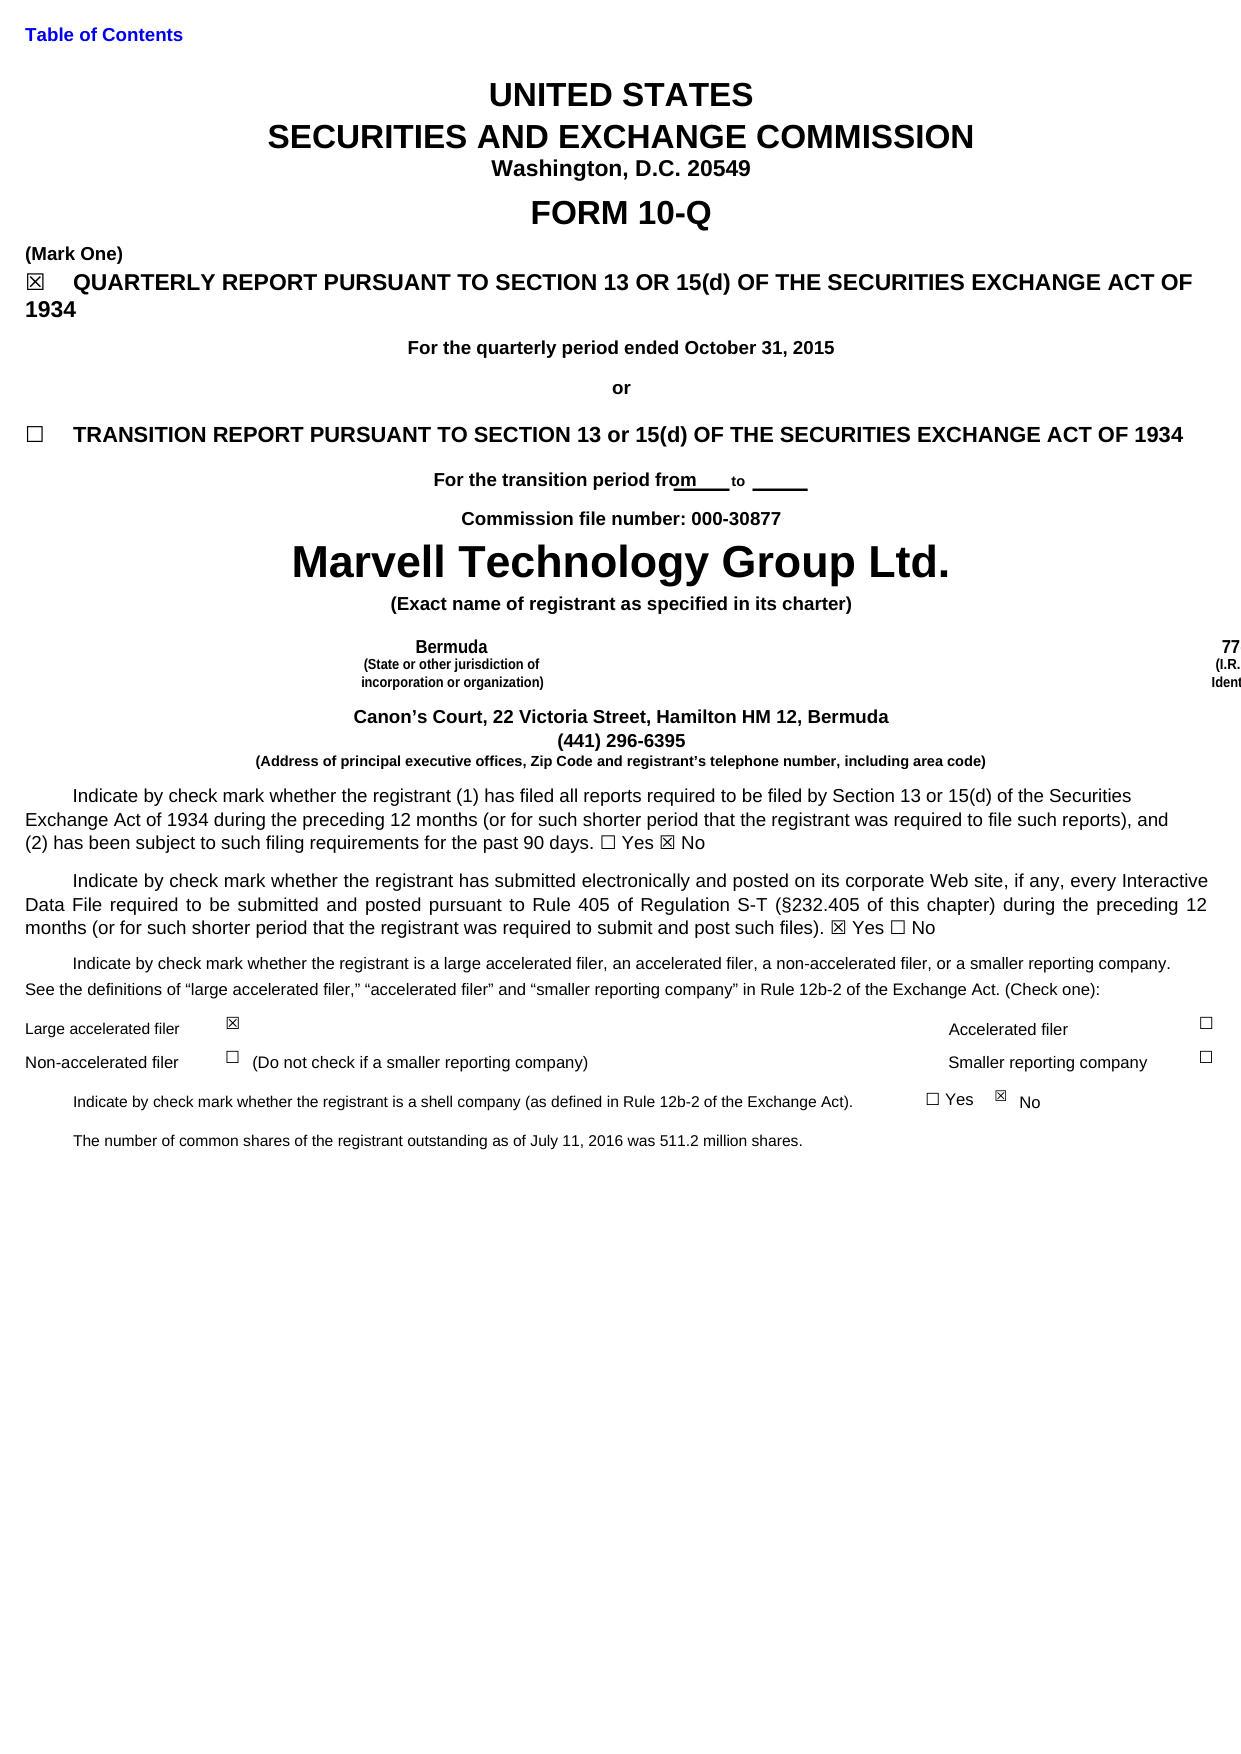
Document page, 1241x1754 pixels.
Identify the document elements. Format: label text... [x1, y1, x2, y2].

text ☒ [994, 1091, 1009, 1104]
text Indicate by check mark whether the registrant is a large accelerated filer, an accelerated filer, a non-accelerated filer, or a smaller reporting company. See the definitions of “large accelerated filer,” “accelerated filer” and “smaller reporting company” in Rule 12b-2 of the Exchange Act. (Check one): [25, 953, 1192, 999]
text Smaller reporting company [948, 1053, 1148, 1072]
text (Mark One) [25, 243, 1215, 264]
text The number of common shares of the registrant outstanding as of July 11, 2016 was 511.2 million shares. [73, 1132, 1215, 1150]
text No [1019, 1093, 1215, 1112]
list TRANSITION REPORT PURSUANT TO SECTION 13 or 15(d) OF THE SECURITIES EXCHANGE ACT OF 1934 [25, 419, 1215, 449]
text ☐ Yes [923, 1091, 975, 1108]
text For the transition period from to [433, 468, 1215, 490]
text Indicate by check mark whether the registrant has submitted electronically and posted on its corporate Web site, if any, every Interactive Data File required to be submitted and posted pursuant to Rule 405 of Regulation S-T (§232.405 of this chapter) during the preceding 12 months (or for such shorter period that the registrant was required to submit and post such files). ☒ Yes ☐ No [25, 869, 1209, 939]
text ☐ [225, 1052, 242, 1067]
text or [25, 377, 1217, 398]
text ☐ [1198, 1052, 1215, 1067]
text Large accelerated filer [25, 1019, 190, 1037]
text Commission file number: 000-30877 [25, 508, 1217, 529]
text Indicate by check mark whether the registrant is a shell company (as defined in Rule 12b-2 of the Exchange Act). [73, 1093, 904, 1111]
text For the quarterly period ended October 31, 2015 [25, 337, 1217, 359]
table_cell (State or other jurisdiction of [235, 657, 887, 673]
text (441) 296-6395 [25, 730, 1217, 752]
text Canon’s Court, 22 Victoria Street, Hamilton HM 12, Bermuda [25, 706, 1217, 728]
text Accelerated filer [948, 1019, 1123, 1038]
text Washington, D.C. 20549 [25, 155, 1217, 181]
table_header Bermuda [235, 635, 887, 657]
text ☒ [225, 1016, 873, 1033]
text UNITED STATES [25, 75, 1217, 113]
text ☐ [1198, 1016, 1215, 1033]
table_cell Identification No.) [887, 673, 1240, 691]
table_cell incorporation or organization) [235, 673, 887, 691]
text SECURITIES AND EXCHANGE COMMISSION [25, 117, 1217, 155]
text Marvell Technology Group Ltd. [25, 536, 1217, 587]
text FORM 10-Q [25, 193, 1217, 232]
table_cell (I.R.S. Employer [887, 657, 1240, 673]
text Indicate by check mark whether the registrant (1) has filed all reports required to be filed by Section 13 or 15(d) of the Securities Exchange Act of 1934 during the preceding 12 months (or for such shorter period that the registrant was required to file such reports), and (2) has been subject to such filing requirements for the past 90 days. ☐ Yes ☒ No [25, 784, 1186, 854]
text (Do not check if a smaller reporting company) [252, 1053, 873, 1072]
text Table of Contents [25, 24, 1215, 46]
text (Exact name of registrant as specified in its charter) [25, 593, 1217, 614]
list QUARTERLY REPORT PURSUANT TO SECTION 13 OR 15(d) OF THE SECURITIES EXCHANGE ACT OF 1934 [25, 266, 1215, 323]
text (Address of principal executive offices, Zip Code and registrant’s telephone number, including area code) [25, 752, 1217, 769]
table_header 77-0481679 [887, 635, 1240, 657]
text Non-accelerated filer [25, 1053, 181, 1072]
